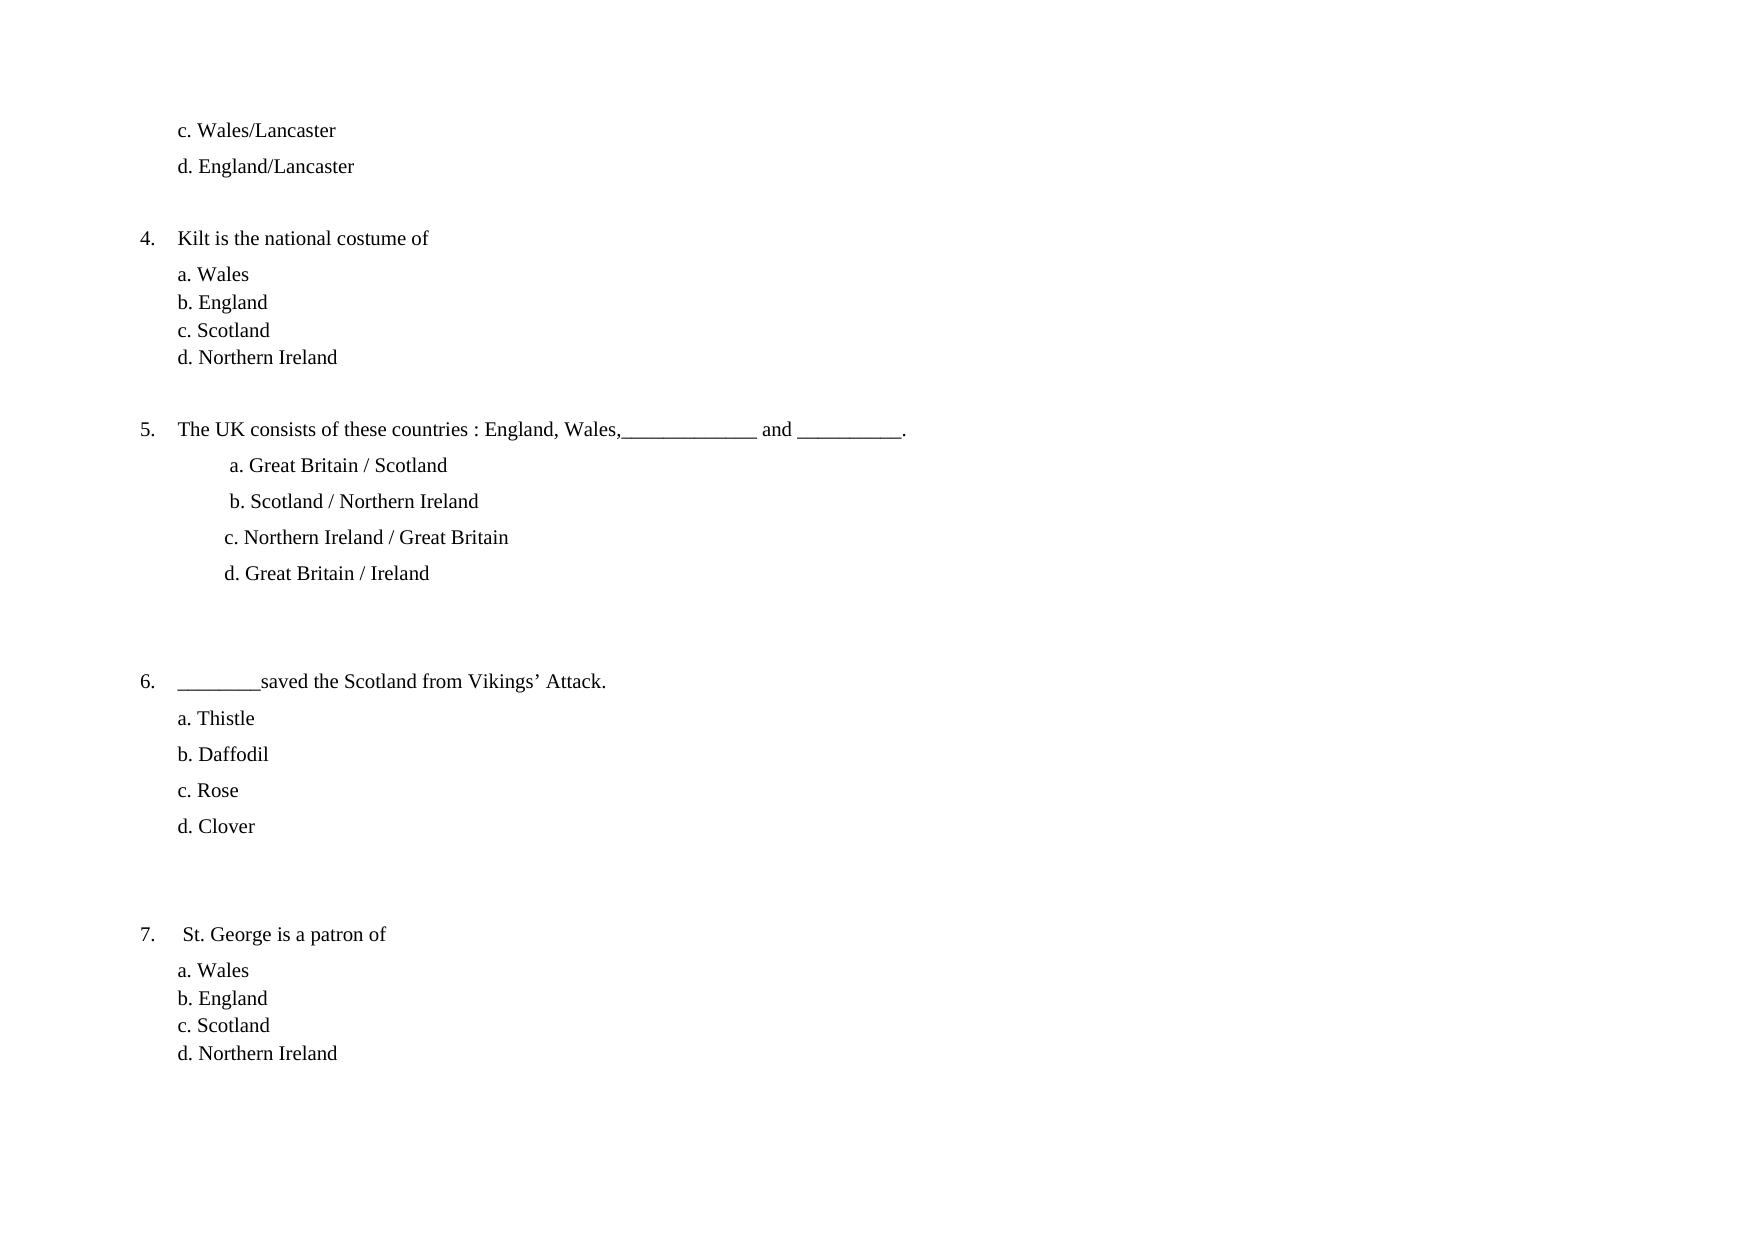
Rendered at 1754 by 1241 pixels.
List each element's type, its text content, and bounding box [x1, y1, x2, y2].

text b. Scotland / Northern Ireland [177, 489, 1665, 513]
list Kilt is the national costume of [140, 226, 1665, 250]
list St. George is a patron of [140, 922, 1665, 946]
list a. Thistle [177, 706, 1665, 729]
list c. Scotland [177, 317, 1665, 342]
list ________saved the Scotland from Vikings’ Attack. [140, 669, 1665, 693]
list d. Northern Ireland [177, 1041, 1665, 1065]
text a. Great Britain / Scotland [177, 453, 1665, 477]
list b. England [177, 290, 1665, 314]
list c. Rose [177, 778, 1665, 802]
list b. England [177, 985, 1665, 1009]
list c. Scotland [177, 1013, 1665, 1037]
list c. Wales/Lancaster [177, 118, 1665, 142]
list d. England/Lancaster [177, 154, 1665, 178]
list d. Clover [177, 814, 1665, 838]
list a. Wales [177, 958, 1665, 982]
list a. Wales [177, 262, 1665, 286]
list b. Daffodil [177, 742, 1665, 766]
list The UK consists of these countries : England, Wales,_____________ and __________. [140, 417, 1665, 441]
text c. Northern Ireland / Great Britain [177, 525, 1665, 549]
text d. Great Britain / Ireland [177, 561, 1665, 585]
list d. Northern Ireland [177, 345, 1665, 369]
